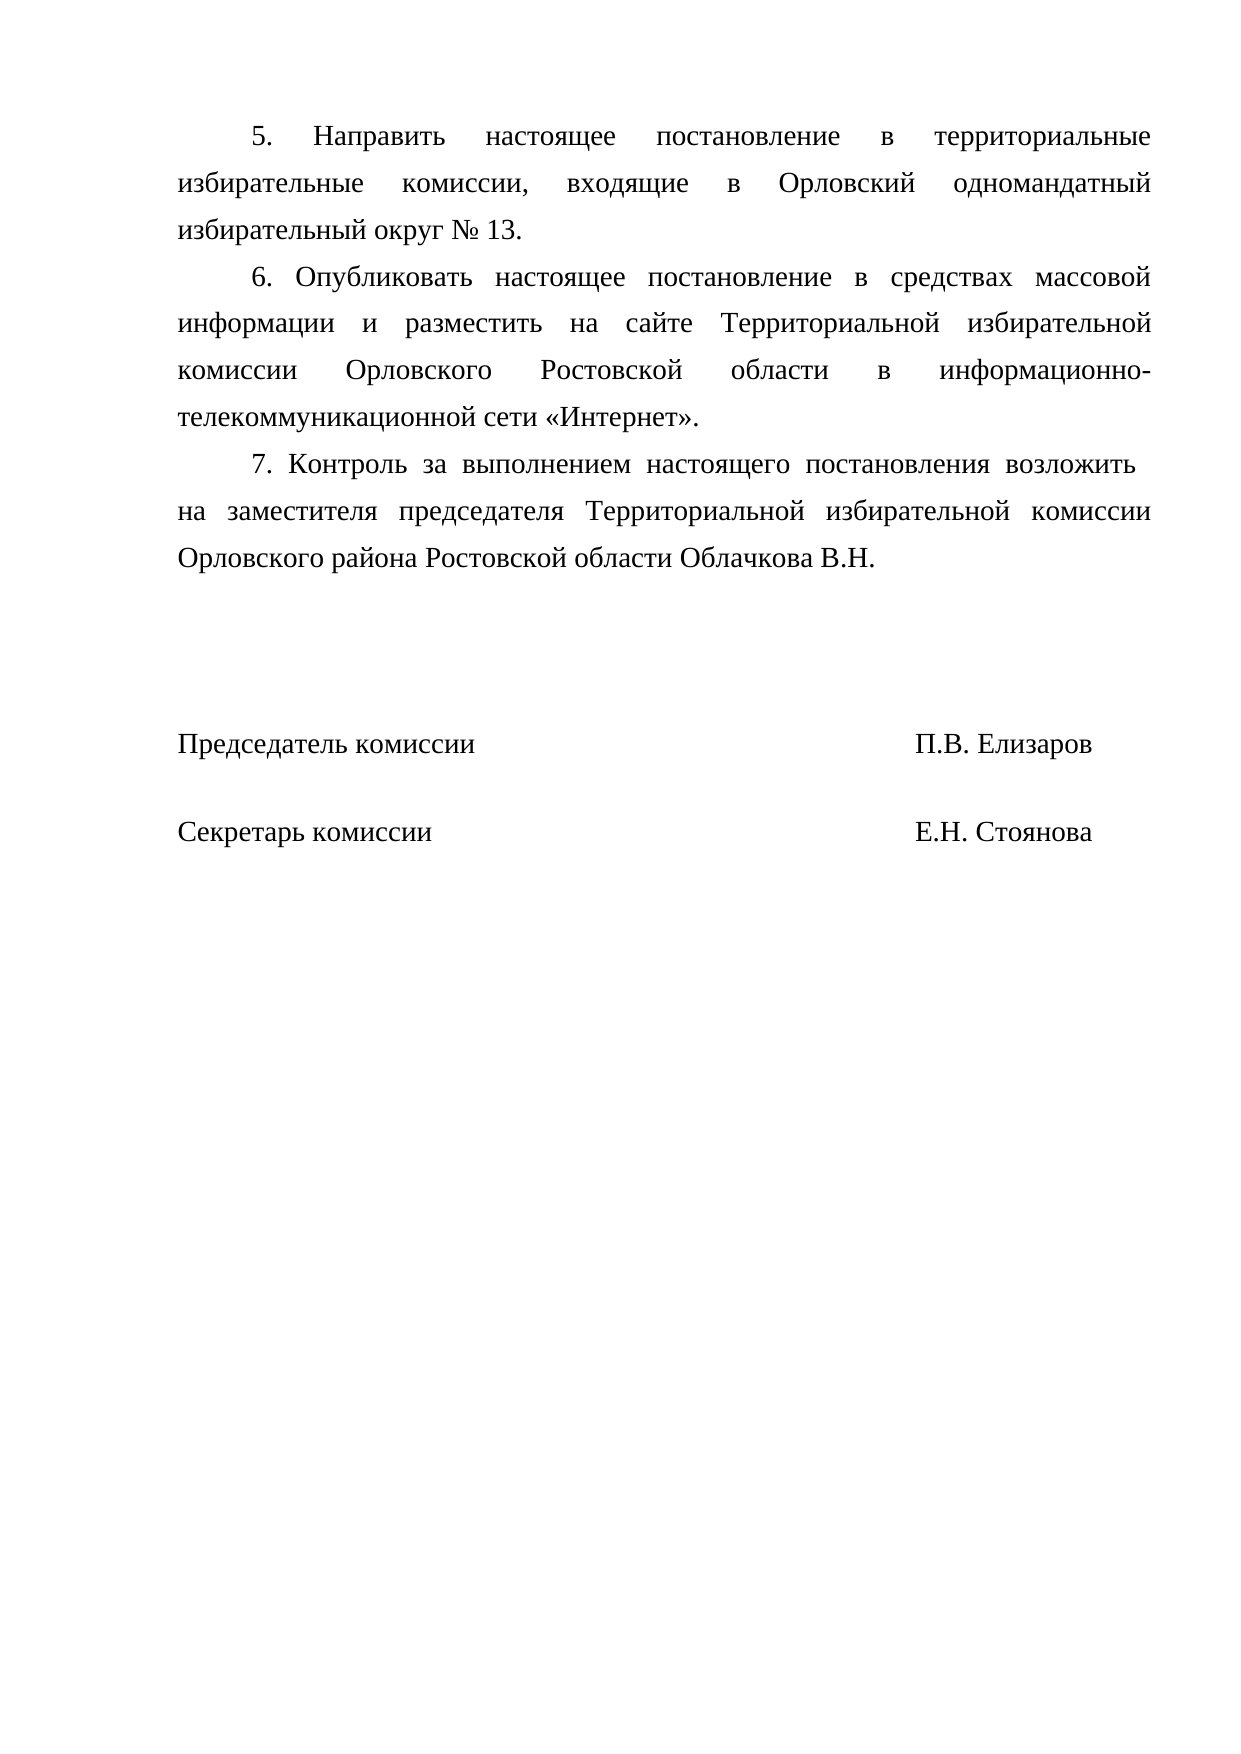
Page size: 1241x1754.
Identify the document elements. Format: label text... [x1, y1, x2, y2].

text Председатель комиссии П.В. Елизаров [177, 726, 1152, 759]
text 5. Направить настоящее постановление в территориальные избирательные комиссии, входящие в Орловский одномандатный избирательный округ № 13. [177, 118, 1152, 245]
text Секретарь комиссии Е.Н. Стоянова [177, 814, 1152, 847]
text 6. Опубликовать настоящее постановление в средствах массовой информации и разместить на сайте Территориальной избирательной комиссии Орловского Ростовской области в информационно-телекоммуникационной сети «Интернет». [177, 259, 1152, 433]
text 7. Контроль за выполнением настоящего постановления возложить на заместителя председателя Территориальной избирательной комиссии Орловского района Ростовской области Облачкова В.Н. [177, 446, 1152, 573]
